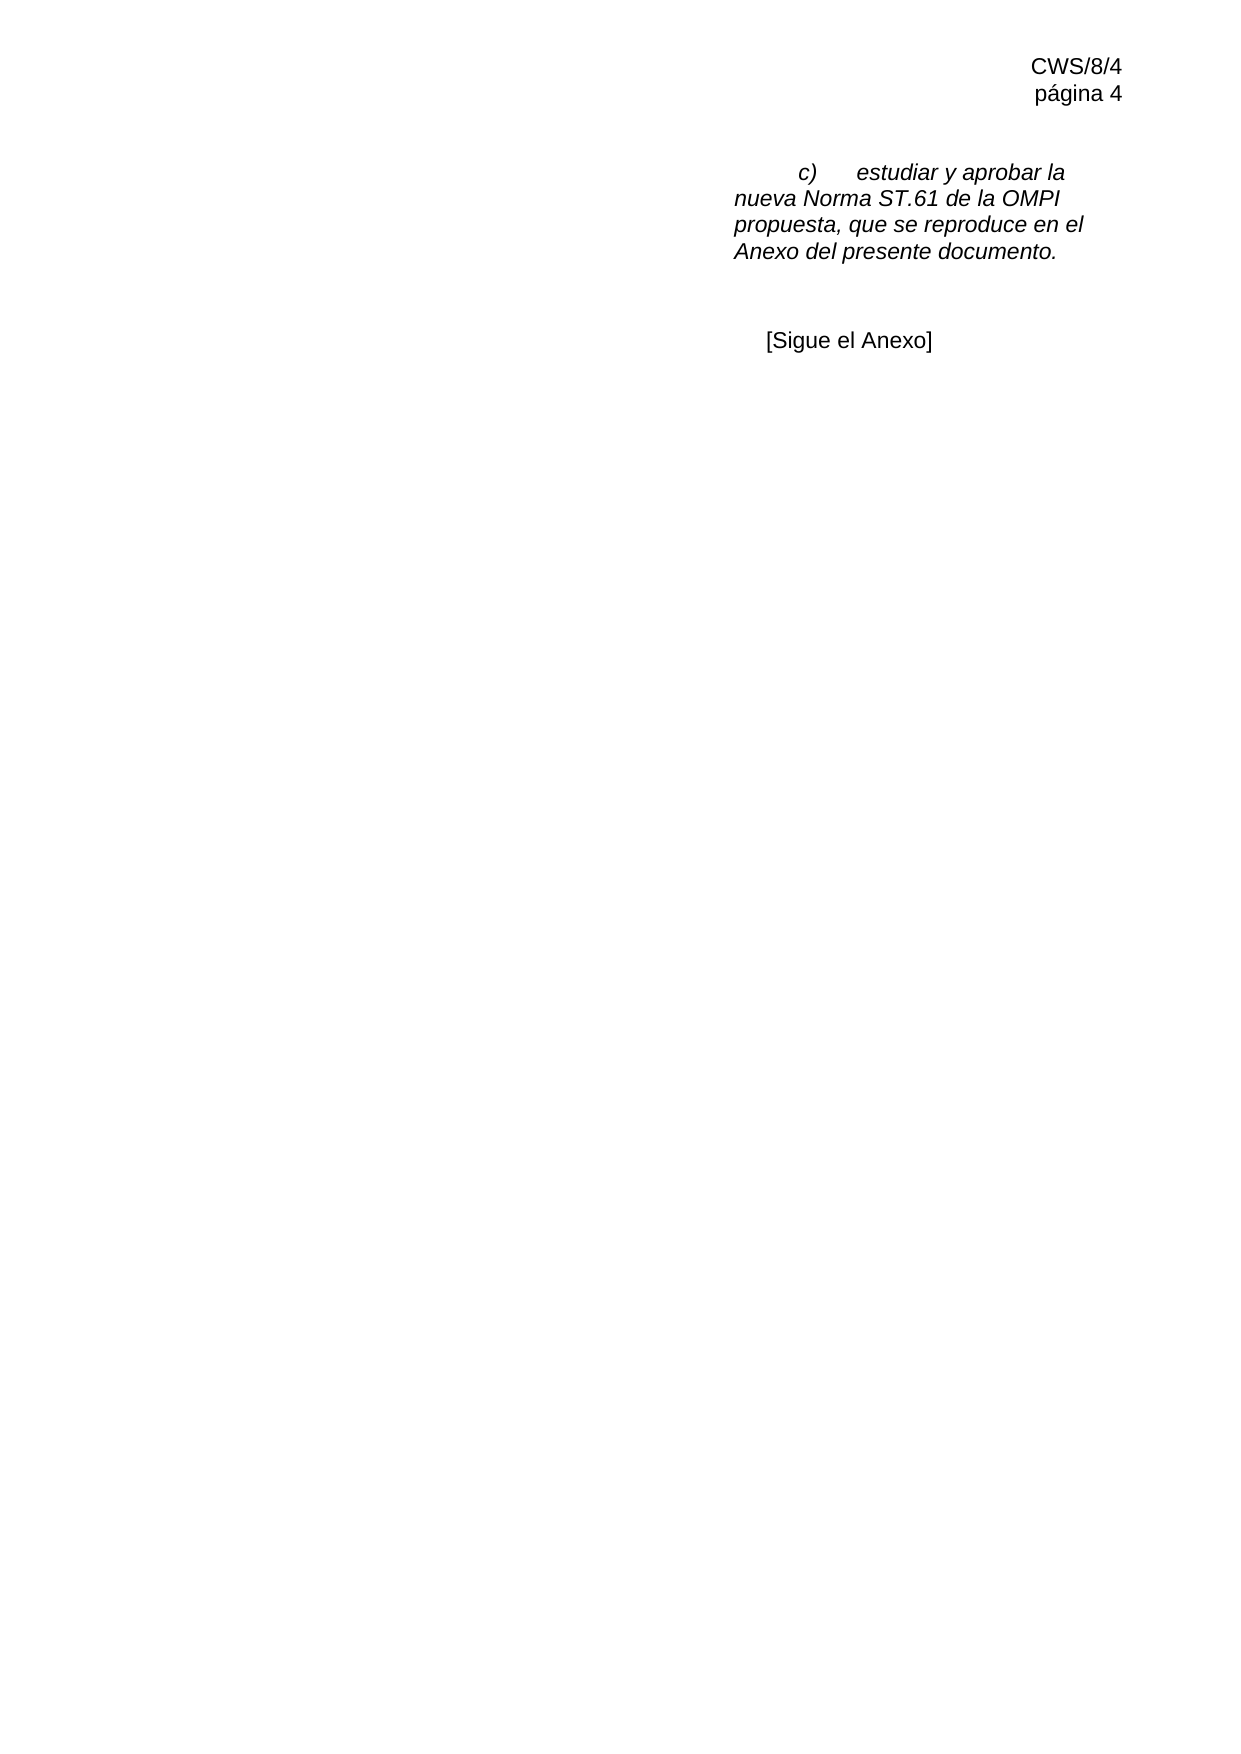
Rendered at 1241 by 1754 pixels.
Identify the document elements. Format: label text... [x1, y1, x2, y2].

list c) estudiar y aprobar la nueva Norma ST.61 de la OMPI propuesta, que se reproduce en el Anexo del presente documento. [734, 158, 1122, 264]
text [Sigue el Anexo] [766, 326, 1122, 353]
